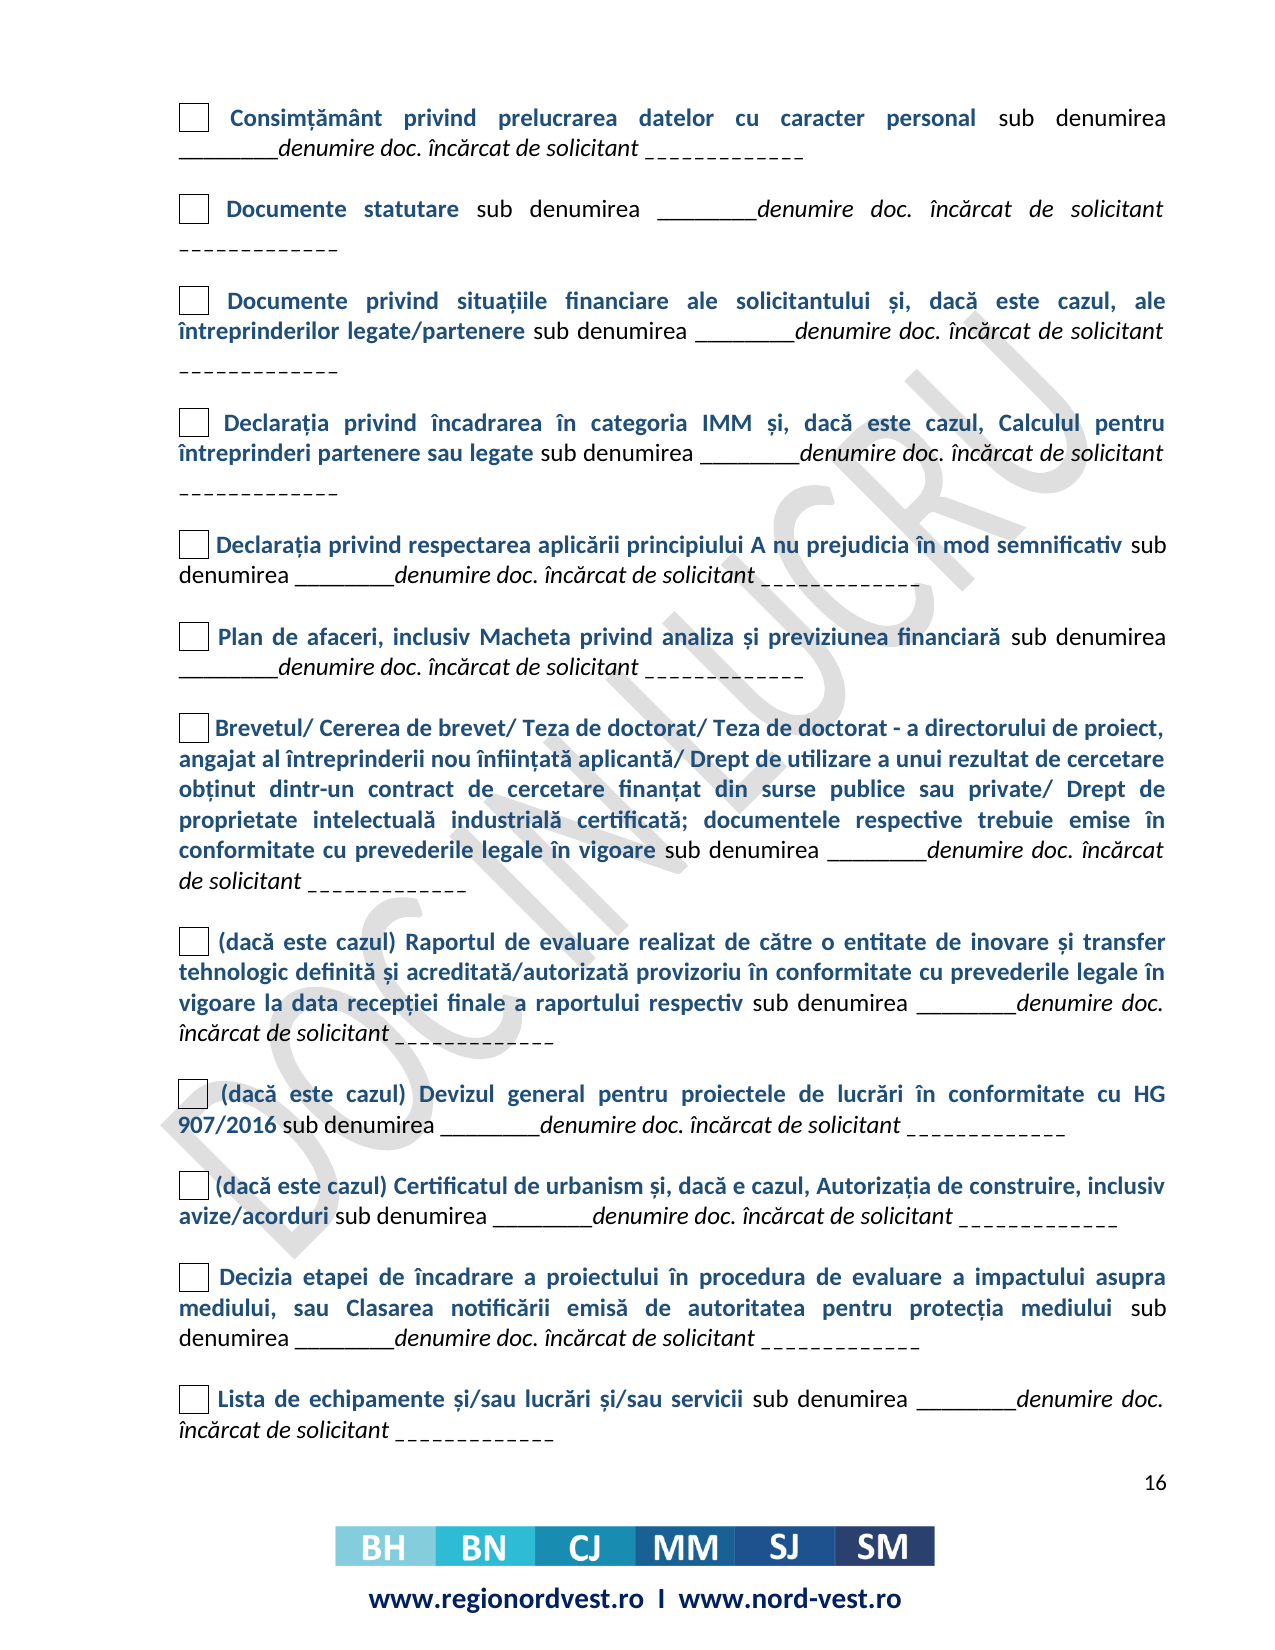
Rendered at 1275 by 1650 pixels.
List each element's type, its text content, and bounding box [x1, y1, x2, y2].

list (dacă este cazul) Devizul general pentru proiectele de lucrări în conformitate cu HG 907/2016 sub denumirea ________denumire doc. încărcat de solicitant _____________ [177, 1078, 1167, 1139]
list (dacă este cazul) Certificatul de urbanism și, dacă e cazul, Autorizația de construire, inclusiv avize/acorduri sub denumirea ________denumire doc. încărcat de solicitant _____________ [178, 1170, 1167, 1231]
list Brevetul/ Cererea de brevet/ Teza de doctorat/ Teza de doctorat - a directorului de proiect, angajat al întreprinderii nou înființată aplicantă/ Drept de utilizare a unui rezultat de cercetare obținut dintr-un contract de cercetare finanțat din surse publice sau private/ Drept de proprietate intelectuală industrială certificată; documentele respective trebuie emise în conformitate cu prevederile legale în vigoare sub denumirea ________denumire doc. încărcat de solicitant _____________ [178, 712, 1167, 895]
list Consimțământ privind prelucrarea datelor cu caracter personal sub denumirea ________denumire doc. încărcat de solicitant _____________ [178, 102, 1167, 163]
list Lista de echipamente și/sau lucrări și/sau servicii sub denumirea ________denumire doc. încărcat de solicitant _____________ [178, 1384, 1167, 1445]
list Declarația privind respectarea aplicării principiului A nu prejudicia în mod semnificativ sub denumirea ________denumire doc. încărcat de solicitant _____________ [178, 529, 1167, 590]
picture [335, 1526, 935, 1566]
list Decizia etapei de încadrare a proiectului în procedura de evaluare a impactului asupra mediului, sau Clasarea notificării emisă de autoritatea pentru protecția mediului sub denumirea ________denumire doc. încărcat de solicitant _____________ [178, 1262, 1167, 1353]
list Documente statutare sub denumirea ________denumire doc. încărcat de solicitant _____________ [178, 193, 1167, 254]
list Declarația privind încadrarea în categoria IMM și, dacă este cazul, Calculul pentru întreprinderi partenere sau legate sub denumirea ________denumire doc. încărcat de solicitant _____________ [178, 407, 1167, 498]
list Plan de afaceri, inclusiv Macheta privind analiza și previziunea financiară sub denumirea ________denumire doc. încărcat de solicitant _____________ [178, 621, 1167, 682]
list Documente privind situațiile financiare ale solicitantului și, dacă este cazul, ale întreprinderilor legate/partenere sub denumirea ________denumire doc. încărcat de solicitant _____________ [178, 285, 1167, 376]
list (dacă este cazul) Raportul de evaluare realizat de către o entitate de inovare și transfer tehnologic definită și acreditată/autorizată provizoriu în conformitate cu prevederile legale în vigoare la data recepției finale a raportului respectiv sub denumirea ________denumire doc. încărcat de solicitant _____________ [178, 926, 1167, 1048]
